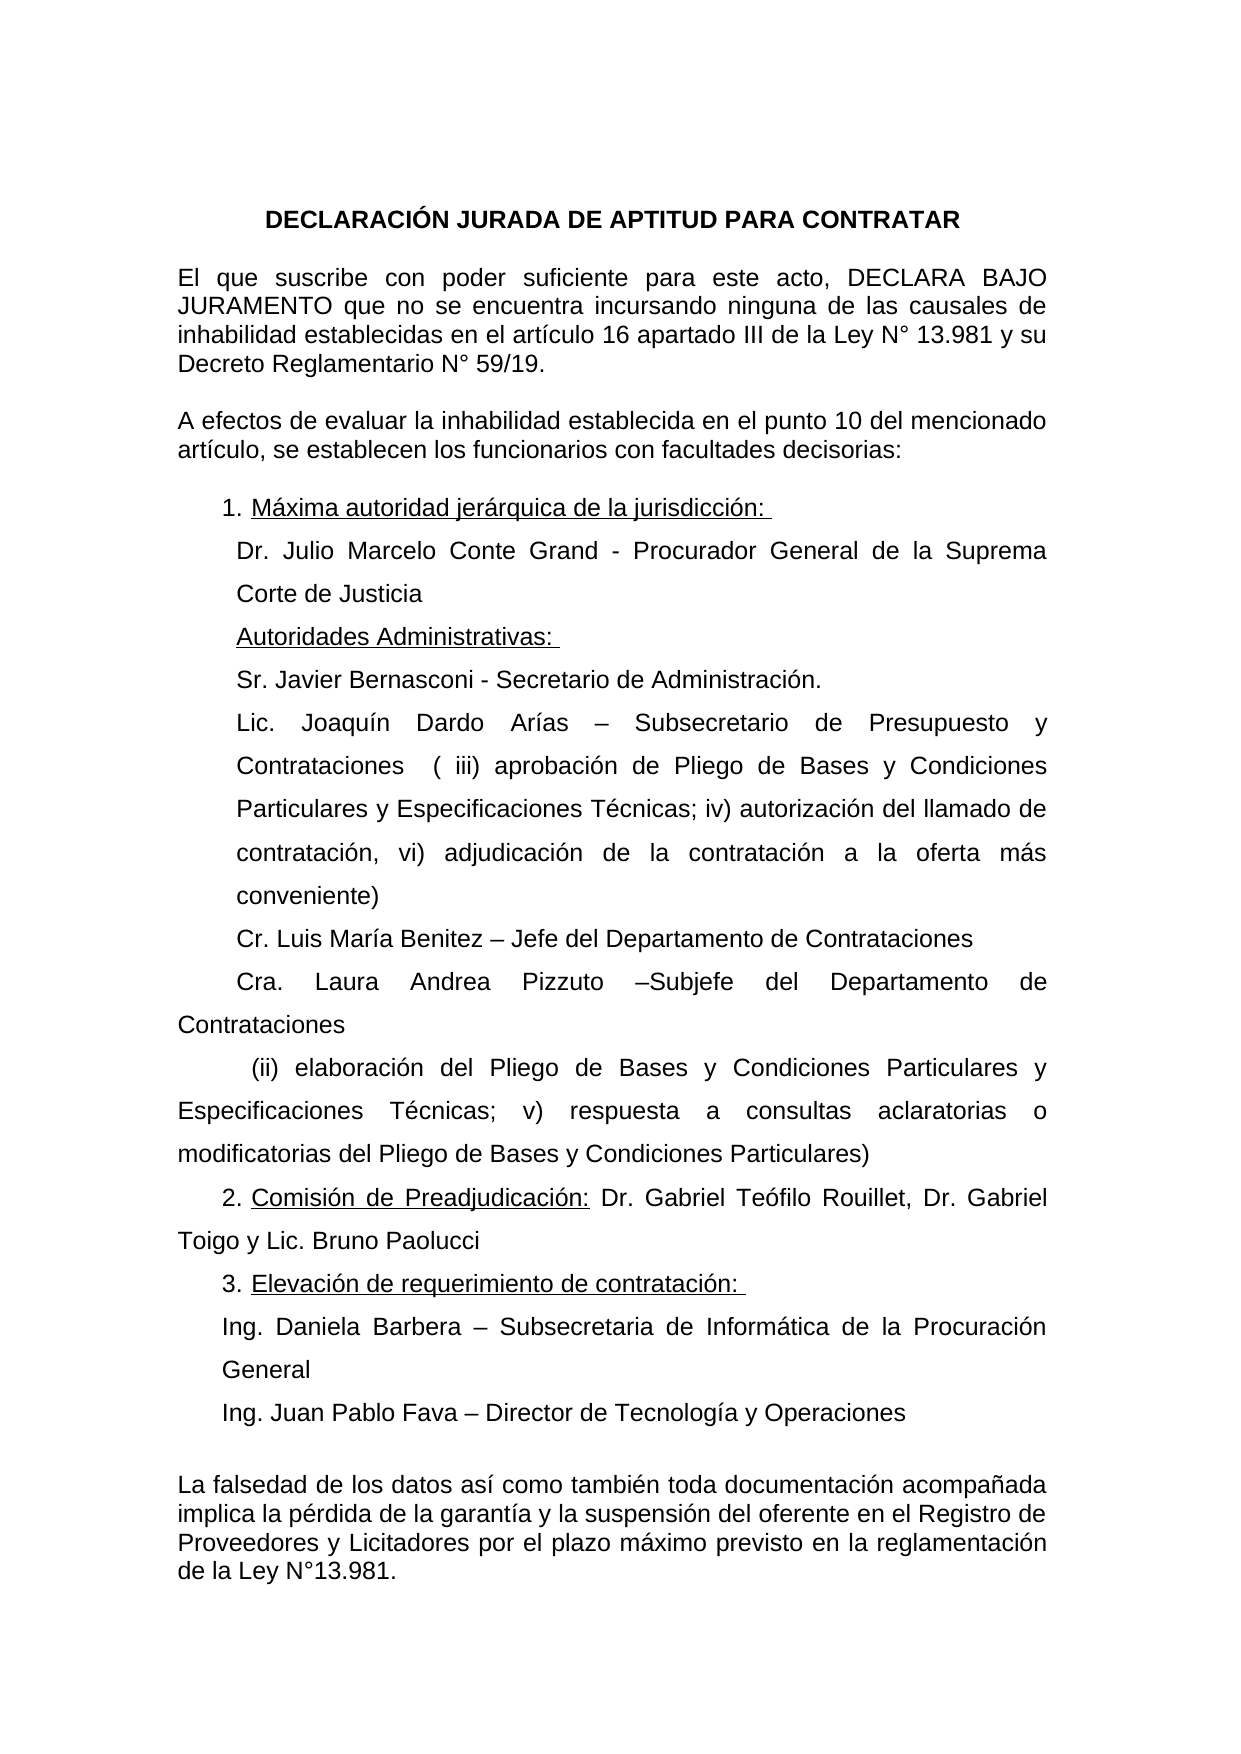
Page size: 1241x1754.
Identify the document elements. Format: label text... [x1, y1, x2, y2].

list Ing. Juan Pablo Fava – Director de Tecnología y Operaciones [222, 1398, 1048, 1427]
text El que suscribe con poder suficiente para este acto, DECLARA BAJO JURAMENTO que no se encuentra incursando ninguna de las causales de inhabilidad establecidas en el artículo 16 apartado III de la Ley N° 13.981 y su Decreto Reglamentario N° 59/19. [177, 263, 1048, 378]
list Máxima autoridad jerárquica de la jurisdicción: [222, 493, 1048, 521]
text Cr. Luis María Benitez – Jefe del Departamento de Contrataciones [177, 924, 1048, 953]
text (ii) elaboración del Pliego de Bases y Condiciones Particulares y Especificaciones Técnicas; v) respuesta a consultas aclaratorias o modificatorias del Pliego de Bases y Condiciones Particulares) [177, 1053, 1048, 1168]
text La falsedad de los datos así como también toda documentación acompañada implica la pérdida de la garantía y la suspensión del oferente en el Registro de Proveedores y Licitadores por el plazo máximo previsto en la reglamentación de la Ley N°13.981. [177, 1470, 1048, 1585]
list Autoridades Administrativas: [236, 622, 1048, 651]
list Sr. Javier Bernasconi - Secretario de Administración. [236, 665, 1048, 694]
list Elevación de requerimiento de contratación: [177, 1269, 1048, 1298]
text Cra. Laura Andrea Pizzuto –Subjefe del Departamento de Contrataciones [177, 967, 1048, 1039]
list Dr. Julio Marcelo Conte Grand - Procurador General de la Suprema Corte de Justicia [236, 536, 1048, 608]
text DECLARACIÓN JURADA DE APTITUD PARA CONTRATAR [177, 205, 1048, 234]
text Lic. Joaquín Dardo Arías – Subsecretario de Presupuesto y Contrataciones ( iii) aprobación de Pliego de Bases y Condiciones Particulares y Especificaciones Técnicas; iv) autorización del llamado de contratación, vi) adjudicación de la contratación a la oferta más conveniente) [236, 708, 1048, 909]
list Ing. Daniela Barbera – Subsecretaria de Informática de la Procuración General [222, 1312, 1048, 1384]
list Comisión de Preadjudicación: Dr. Gabriel Teófilo Rouillet, Dr. Gabriel Toigo y Lic. Bruno Paolucci [177, 1183, 1048, 1254]
text A efectos de evaluar la inhabilidad establecida en el punto 10 del mencionado artículo, se establecen los funcionarios con facultades decisorias: [177, 406, 1048, 464]
